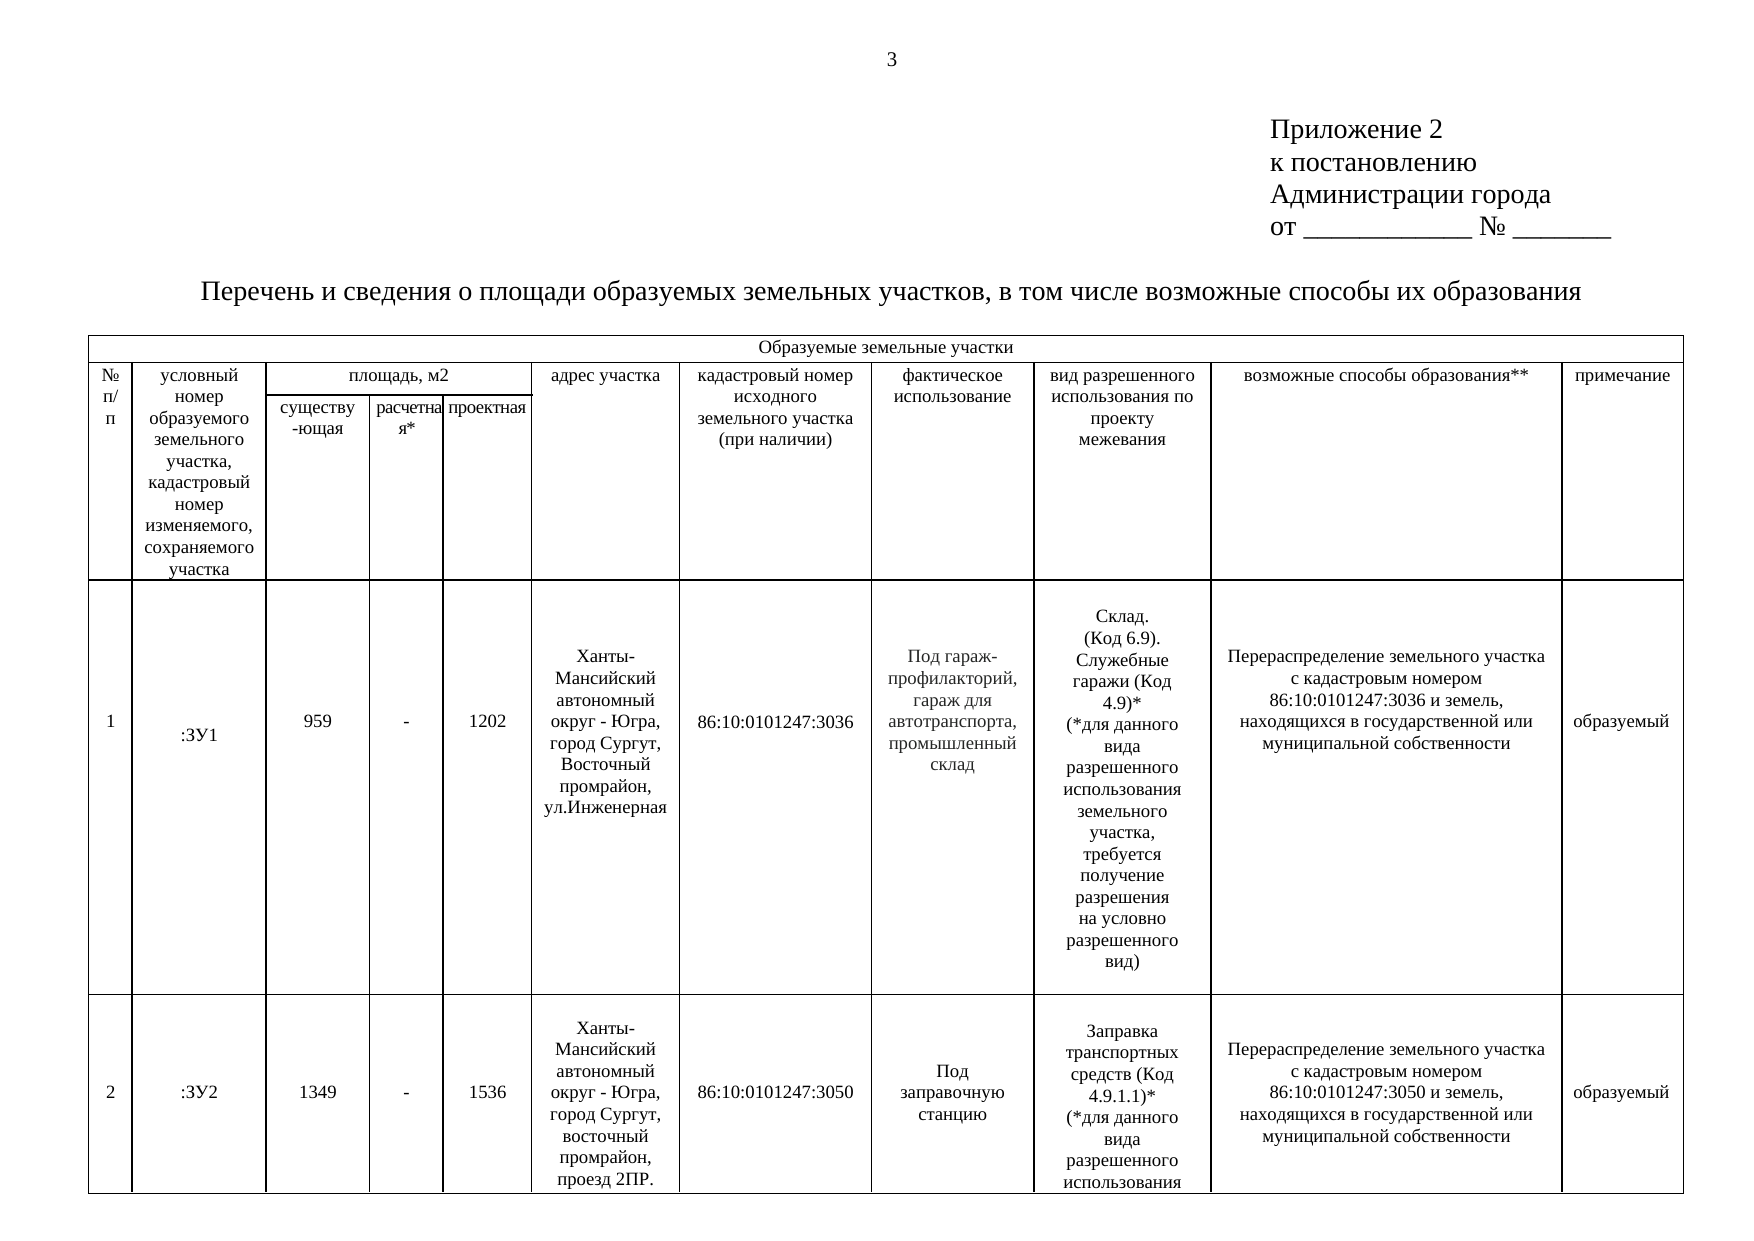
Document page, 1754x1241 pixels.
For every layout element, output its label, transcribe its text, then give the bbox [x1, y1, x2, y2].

table_header Образуемые земельные участки [89, 336, 1683, 362]
text Администрации города [1270, 177, 1665, 209]
table_cell 1202 [444, 581, 531, 993]
table_cell вид разрешенного использования по проекту межевания [1035, 363, 1210, 579]
table_cell 1 [89, 581, 131, 993]
table_cell - [370, 581, 442, 993]
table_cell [872, 995, 1033, 1192]
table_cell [532, 995, 679, 1192]
table_cell площадь, м2 [267, 363, 531, 394]
table_cell адрес участка [532, 363, 679, 579]
table_cell :ЗУ2 [133, 995, 265, 1192]
table_cell 1349 [267, 995, 369, 1192]
table_cell Под гараж-профилакторий, гараж для автотранспорта, промышленный склад [872, 581, 1033, 993]
table_cell Ханты- Мансийский автономный округ - Югра, город Сургут, Восточный промрайон, ул.Инженерная [532, 581, 679, 993]
table_cell примечание [1563, 363, 1683, 579]
table_cell Перераспределение земельного участка с кадастровым номером 86:10:0101247:3036 и земель, находящихся в государственной или муниципальной собственности [1212, 581, 1561, 993]
table_cell 86:10:0101247:3036 [680, 581, 871, 993]
table_cell 2 [89, 995, 131, 1192]
table_cell кадастровый номер исходного земельного участка (при наличии) [680, 363, 871, 579]
table_cell проектная [444, 396, 531, 579]
table_cell 86:10:0101247:3050 [680, 995, 871, 1192]
table_cell Склад. (Код 6.9). Служебные гаражи (Код 4.9)* (*для данного вида разрешенного использования земельного участка, требуется получение разрешения на условно разрешенного вид) [1035, 581, 1210, 993]
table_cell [1035, 995, 1210, 1192]
text Перечень и сведения о площади образуемых земельных участков, в том числе возможные способы их образования [118, 274, 1665, 307]
table_cell 1536 [444, 995, 531, 1192]
table_cell № п/п [89, 363, 131, 579]
text Приложение 2 [1270, 112, 1665, 144]
table_cell существу-ющая [267, 396, 369, 579]
text к постановлению [1270, 144, 1665, 177]
table_cell образуемый [1563, 581, 1683, 993]
table_cell образуемый [1563, 995, 1683, 1192]
table_cell расчетная* [370, 396, 442, 579]
table_cell :ЗУ1 [133, 581, 265, 993]
table_cell - [370, 995, 442, 1192]
table_cell 959 [267, 581, 369, 993]
text от ____________ № _______ [1270, 209, 1665, 242]
table_cell возможные способы образования** [1212, 363, 1561, 579]
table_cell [1212, 995, 1561, 1192]
table_cell условный номер образуемого земельного участка, кадастровый номер изменяемого, сохраняемого участка [133, 363, 265, 579]
table_cell фактическое использование [872, 363, 1033, 579]
